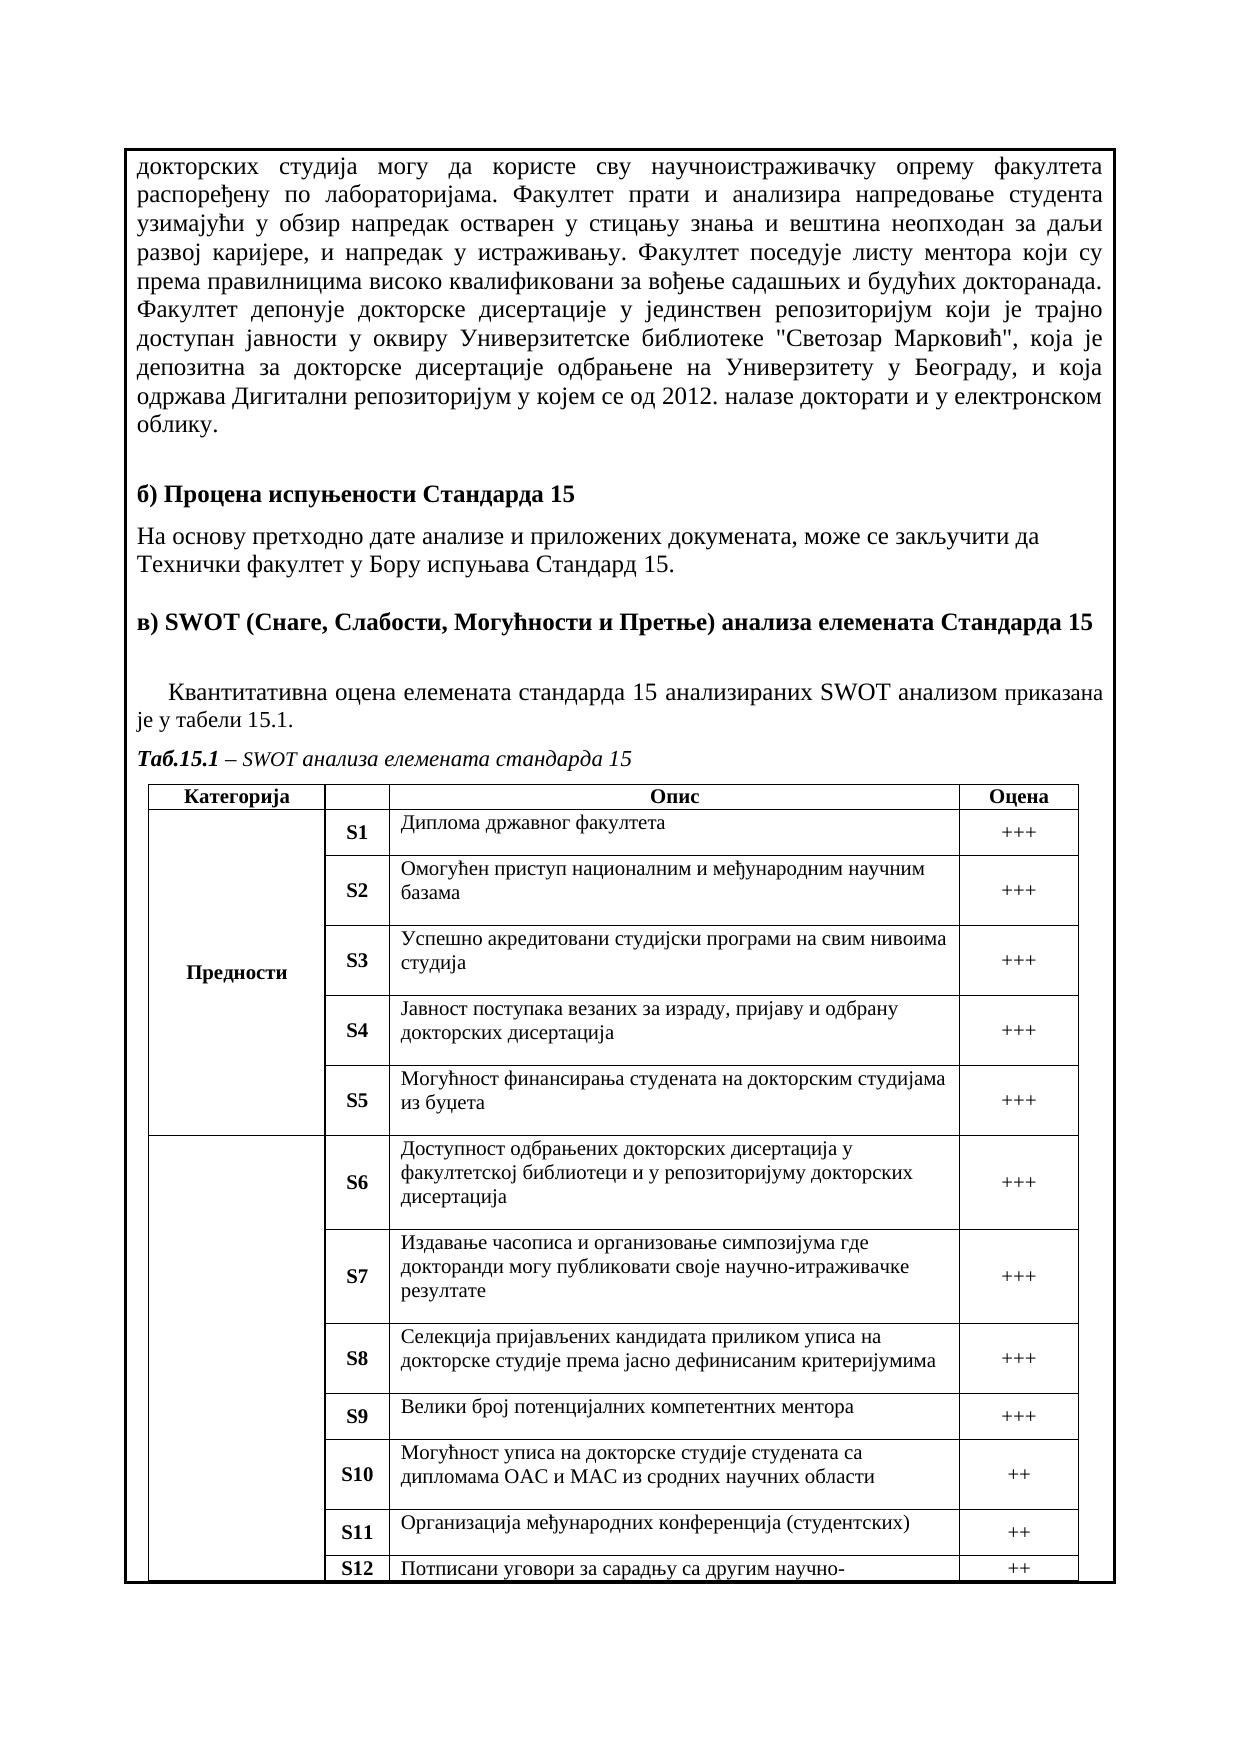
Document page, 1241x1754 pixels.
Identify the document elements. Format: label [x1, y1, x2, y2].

table_cell [127, 151, 1113, 1581]
